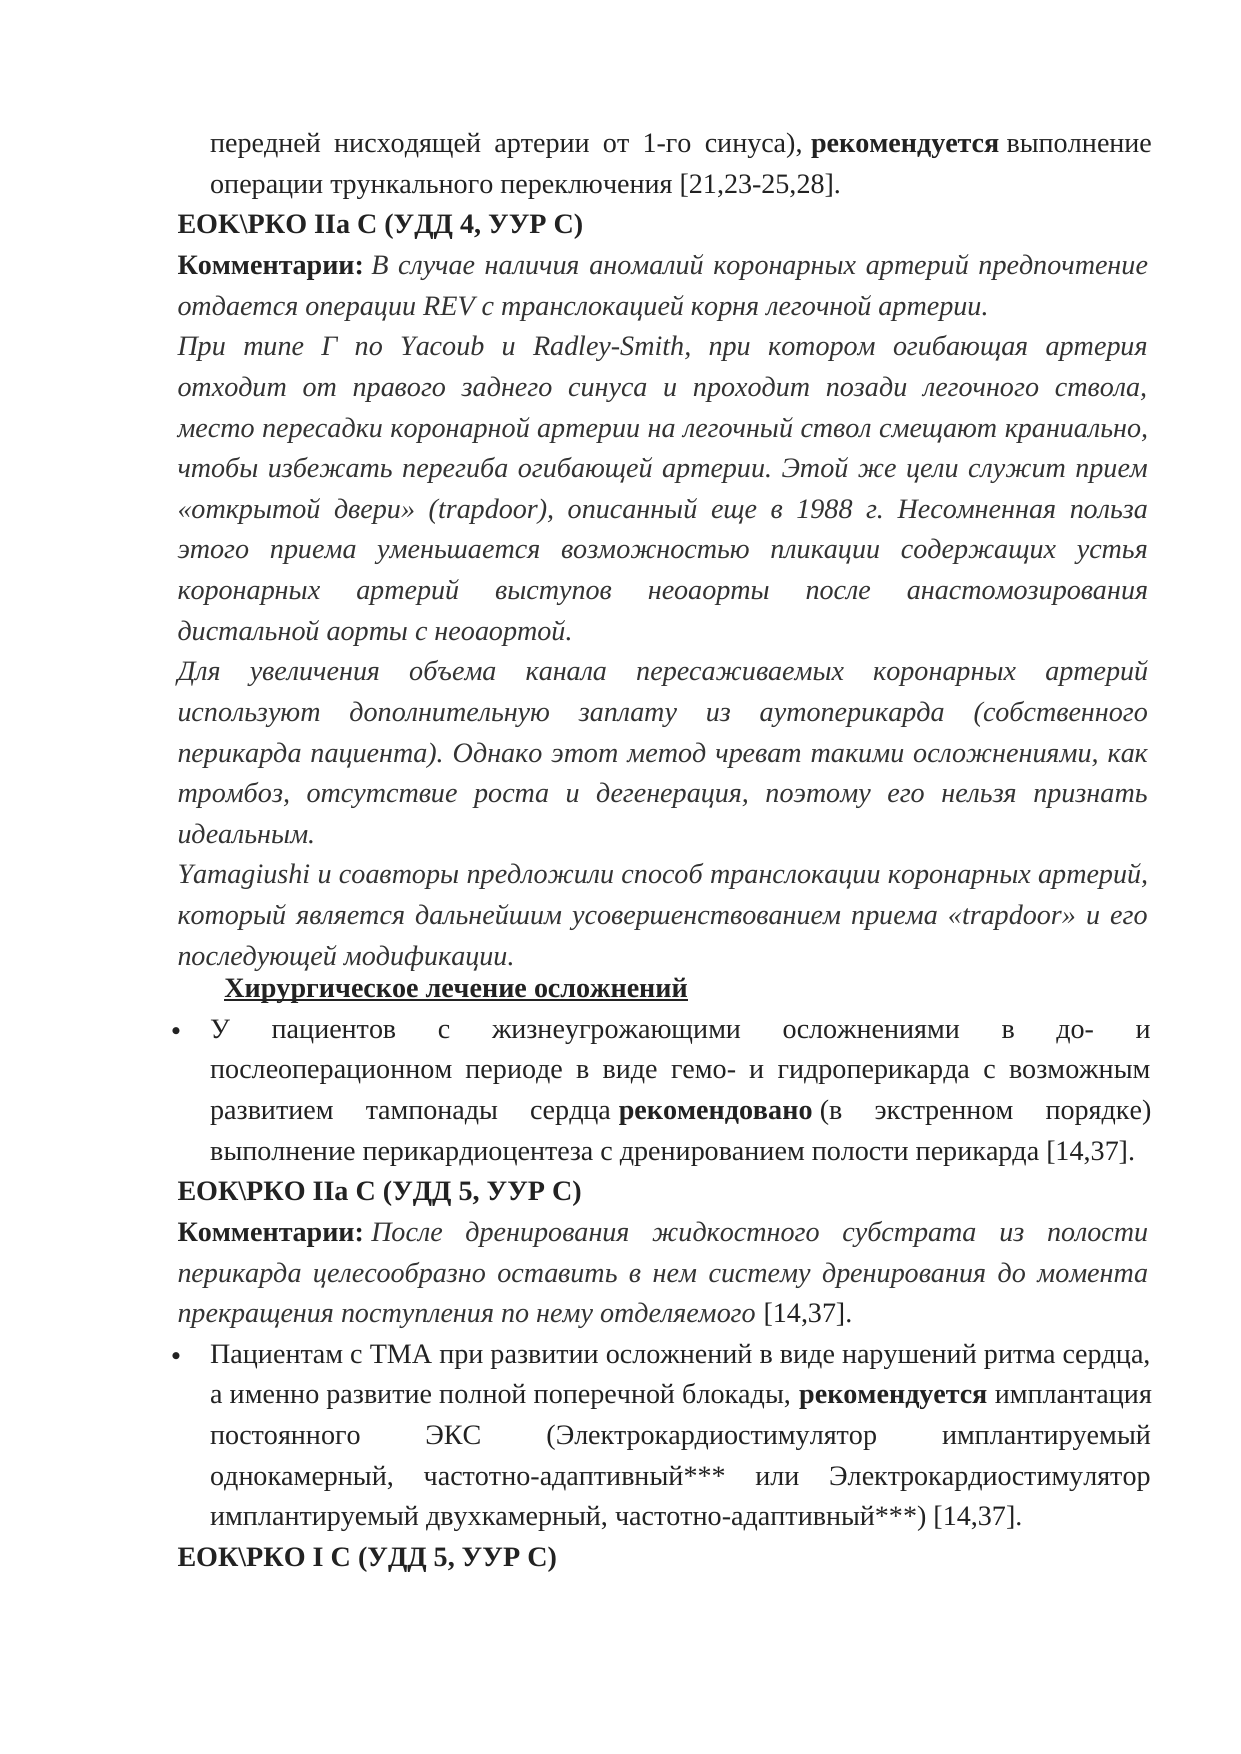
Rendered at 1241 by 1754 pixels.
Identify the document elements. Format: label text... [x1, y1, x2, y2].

text ЕОК\РКО I C (УДД 5, УУР С) [177, 1532, 1152, 1572]
text Хирургическое лечение осложнений [224, 971, 1105, 1004]
text Комментарии: После дренирования жидкостного субстрата из полости перикарда целесообразно оставить в нем систему дренирования до момента прекращения поступления по нему отделяемого [14,37]. [177, 1207, 1152, 1329]
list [172, 118, 1152, 199]
text EOK\РКО IIa C (УДД 4, УУР С) [177, 199, 1152, 240]
list У пациентов с жизнеугрожающими осложнениями в до- и послеоперационном периоде в виде гемо- и гидроперикарда с возможным развитием тампонады сердца рекомендовано (в экстренном порядке) выполнение перикардиоцентеза с дренированием полости перикарда [14,37]. [172, 1004, 1152, 1166]
text Комментарии: В случае наличия аномалий коронарных артерий предпочтение отдается операции REV с транслокацией корня легочной артерии. [177, 240, 1152, 321]
text Для увеличения объема канала пересаживаемых коронарных артерий используют дополнительную заплату из аутоперикарда (собственного перикарда пациента). Однако этот метод чреват такими осложнениями, как тромбоз, отсутствие роста и дегенерация, поэтому его нельзя признать идеальным. [177, 646, 1152, 849]
text При типе Г по Yacoub и Radley-Smith, при котором огибающая артерия отходит от правого заднего синуса и проходит позади легочного ствола, место пересадки коронарной артерии на легочный ствол смещают краниально, чтобы избежать перегиба огибающей артерии. Этой же цели служит прием «открытой двери» (trapdoor), описанный еще в 1988 г. Несомненная польза этого приема уменьшается возможностью пликации содержащих устья коронарных артерий выступов неоаорты после анастомозирования дистальной аорты с неоаортой. [177, 321, 1152, 646]
text ЕОК\РКО IIa C (УДД 5, УУР С) [177, 1166, 1152, 1207]
list Пациентам с ТМА при развитии осложнений в виде нарушений ритма сердца, а именно развитие полной поперечной блокады, рекомендуется имплантация постоянного ЭКС (Электрокардиостимулятор имплантируемый однокамерный, частотно-адаптивный*** или Электрокардиостимулятор имплантируемый двухкамерный, частотно-адаптивный***) [14,37]. [172, 1329, 1152, 1532]
text Yamagiushi и соавторы предложили способ транслокации коронарных артерий, который является дальнейшим усовершенствованием приема «trapdoor» и его последующей модификации. [177, 849, 1152, 971]
